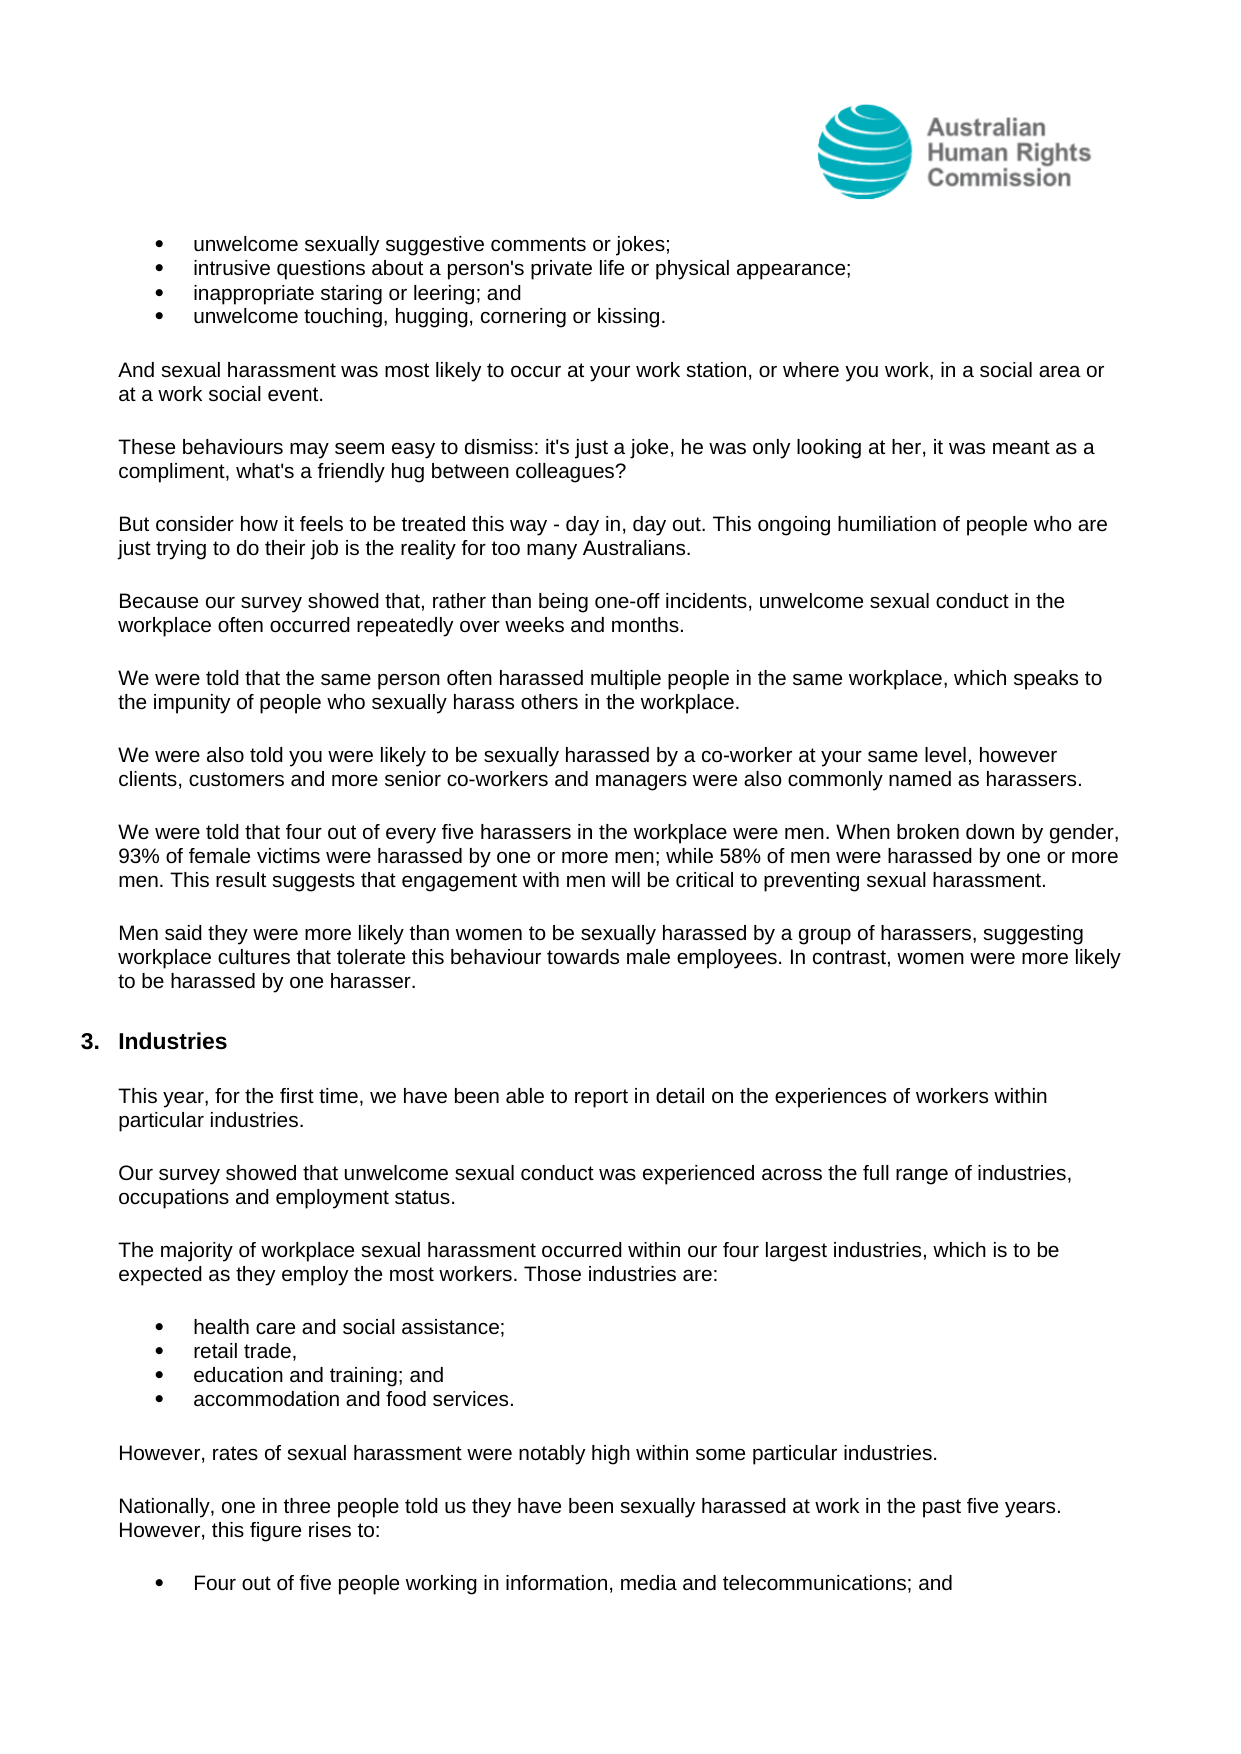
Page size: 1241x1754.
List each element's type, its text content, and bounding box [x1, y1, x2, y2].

text Nationally, one in three people told us they have been sexually harassed at work in the past five years. However, this figure rises to: [118, 1494, 1122, 1542]
list inappropriate staring or leering; and [156, 280, 1122, 304]
list health care and social assistance; [156, 1315, 1122, 1339]
text Our survey showed that unwelcome sexual conduct was experienced across the full range of industries, occupations and employment status. [118, 1161, 1122, 1209]
picture [797, 73, 1123, 233]
list intrusive questions about a person's private life or physical appearance; [156, 256, 1122, 280]
list education and training; and [156, 1363, 1122, 1387]
list retail trade, [156, 1339, 1122, 1363]
list Four out of five people working in information, media and telecommunications; and [156, 1571, 1122, 1595]
text But consider how it feels to be treated this way - day in, day out. This ongoing humiliation of people who are just trying to do their job is the reality for too many Australians. [118, 512, 1122, 560]
list Industries [81, 1022, 1122, 1055]
list accommodation and food services. [156, 1387, 1122, 1411]
text This year, for the first time, we have been able to report in detail on the experiences of workers within particular industries. [118, 1084, 1122, 1132]
list unwelcome sexually suggestive comments or jokes; [156, 232, 1122, 256]
text Because our survey showed that, rather than being one-off incidents, unwelcome sexual conduct in the workplace often occurred repeatedly over weeks and months. [118, 589, 1122, 637]
text We were also told you were likely to be sexually harassed by a co-worker at your same level, however clients, customers and more senior co-workers and managers were also commonly named as harassers. [118, 743, 1122, 791]
list unwelcome touching, hugging, cornering or kissing. [156, 304, 1122, 328]
text The majority of workplace sexual harassment occurred within our four largest industries, which is to be expected as they employ the most workers. Those industries are: [118, 1238, 1122, 1286]
text We were told that four out of every five harassers in the workplace were men. When broken down by gender, 93% of female victims were harassed by one or more men; while 58% of men were harassed by one or more men. This result suggests that engagement with men will be critical to preventing sexual harassment. [118, 820, 1122, 892]
text Men said they were more likely than women to be sexually harassed by a group of harassers, suggesting workplace cultures that tolerate this behaviour towards male employees. In contrast, women were more likely to be harassed by one harasser. [118, 921, 1122, 993]
text However, rates of sexual harassment were notably high within some particular industries. [118, 1441, 1122, 1464]
text And sexual harassment was most likely to occur at your work station, or where you work, in a social area or at a work social event. [118, 358, 1122, 406]
text These behaviours may seem easy to dismiss: it's just a joke, he was only looking at her, it was meant as a compliment, what's a friendly hug between colleagues? [118, 435, 1122, 483]
text We were told that the same person often harassed multiple people in the same workplace, which speaks to the impunity of people who sexually harass others in the workplace. [118, 666, 1122, 714]
